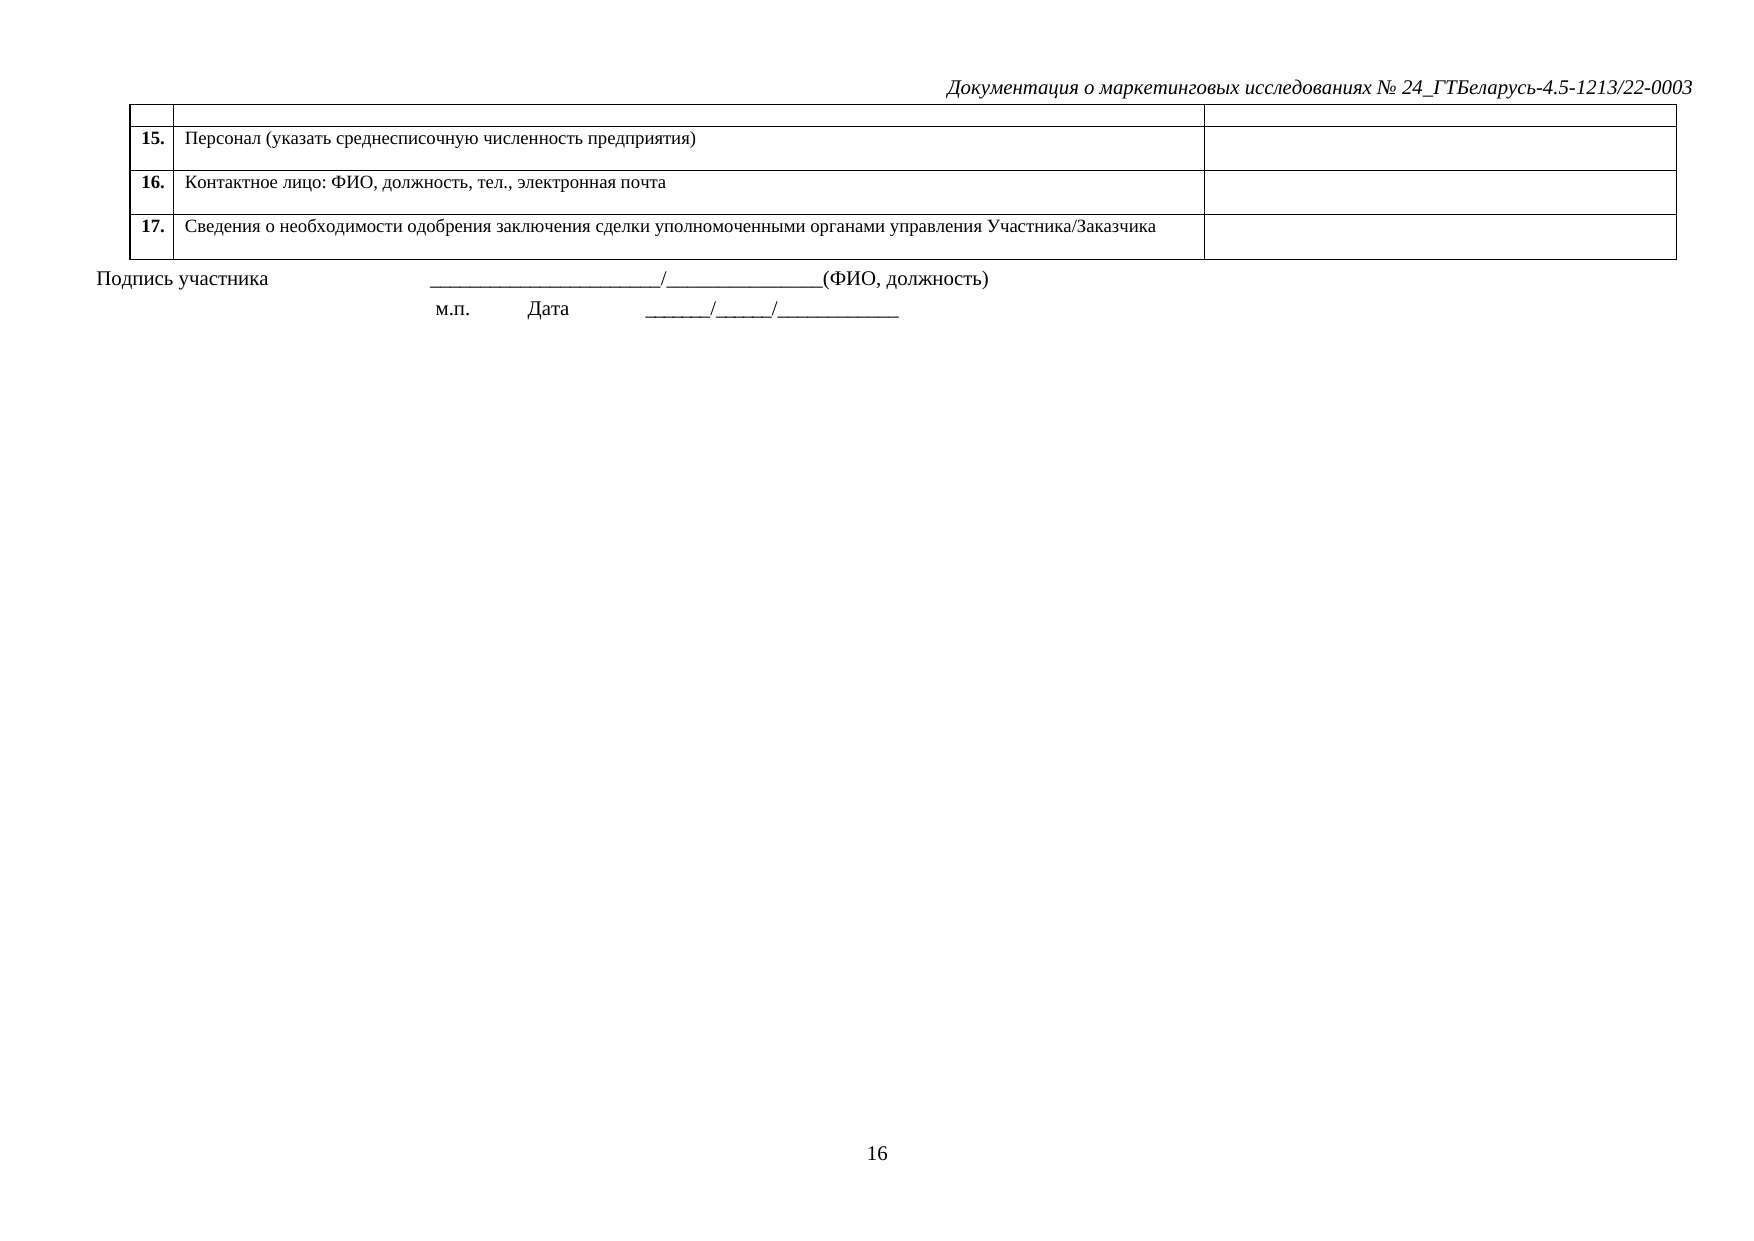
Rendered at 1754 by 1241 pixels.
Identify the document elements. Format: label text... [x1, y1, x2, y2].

table_cell [131, 171, 173, 214]
table_cell [131, 127, 173, 170]
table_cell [174, 105, 1204, 126]
text Подпись участника /_______________(ФИО, должность) [96, 266, 1695, 290]
table_cell Персонал (указать среднесписочную численность предприятия) [174, 127, 1204, 170]
table_cell Контактное лицо: ФИО, должность, тел., электронная почта [174, 171, 1204, 214]
table_cell [1205, 215, 1676, 258]
table_cell Сведения о необходимости одобрения заключения сделки уполномоченными органами управления Участника/Заказчика [174, 215, 1204, 258]
table_cell [1205, 171, 1676, 214]
table_cell [131, 215, 173, 258]
table_cell [1205, 105, 1676, 126]
text м.п. Дата / / [326, 296, 1695, 320]
table_cell [131, 105, 173, 126]
table_cell [1205, 127, 1676, 170]
